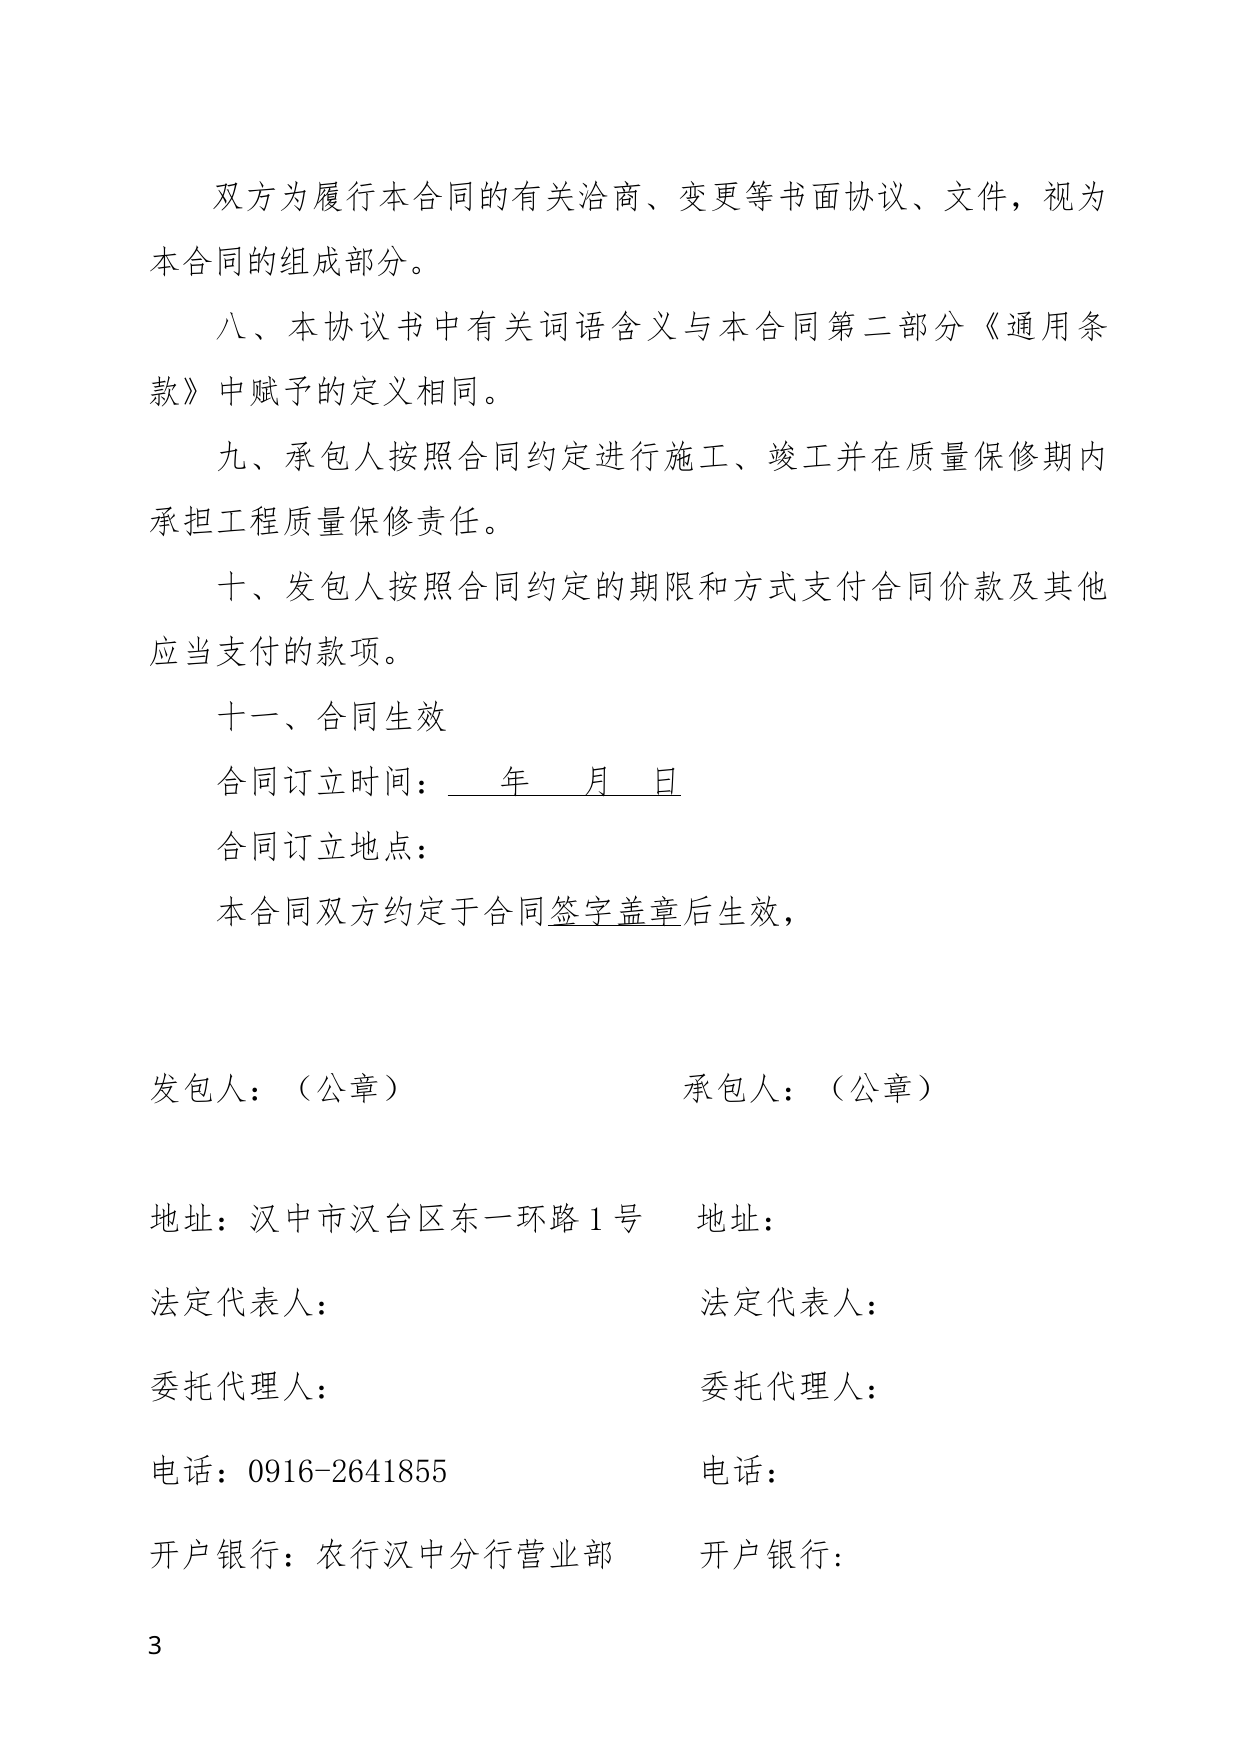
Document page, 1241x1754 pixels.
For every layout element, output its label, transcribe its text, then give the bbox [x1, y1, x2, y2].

text 十、发包人按照合同约定的期限和方式支付合同价款及其他应当支付的款项。 [148, 552, 1110, 682]
text 开户银行：农行汉中分行营业部 开户银行: [148, 1519, 1110, 1584]
text 九、承包人按照合同约定进行施工、竣工并在质量保修期内承担工程质量保修责任。 [148, 422, 1110, 552]
text 双方为履行本合同的有关洽商、变更等书面协议、文件，视为本合同的组成部分。 [148, 162, 1110, 292]
text 发包人：（公章） 承包人：（公章） [148, 1054, 1110, 1119]
text 法定代表人： 法定代表人： [148, 1268, 1110, 1333]
text 地址：汉中市汉台区东一环路1号 地址： [148, 1184, 1110, 1249]
text 八、本协议书中有关词语含义与本合同第二部分《通用条款》中赋予的定义相同。 [148, 292, 1110, 422]
text 委托代理人： 委托代理人： [148, 1352, 1110, 1417]
text 本合同双方约定于合同签字盖章后生效， [148, 877, 1110, 942]
text 合同订立时间： 年 月 日 [148, 747, 1110, 812]
text 十一、合同生效 [148, 682, 1110, 747]
text 合同订立地点： [148, 812, 1110, 877]
text 电话：0916-2641855 电话： [148, 1436, 1110, 1501]
